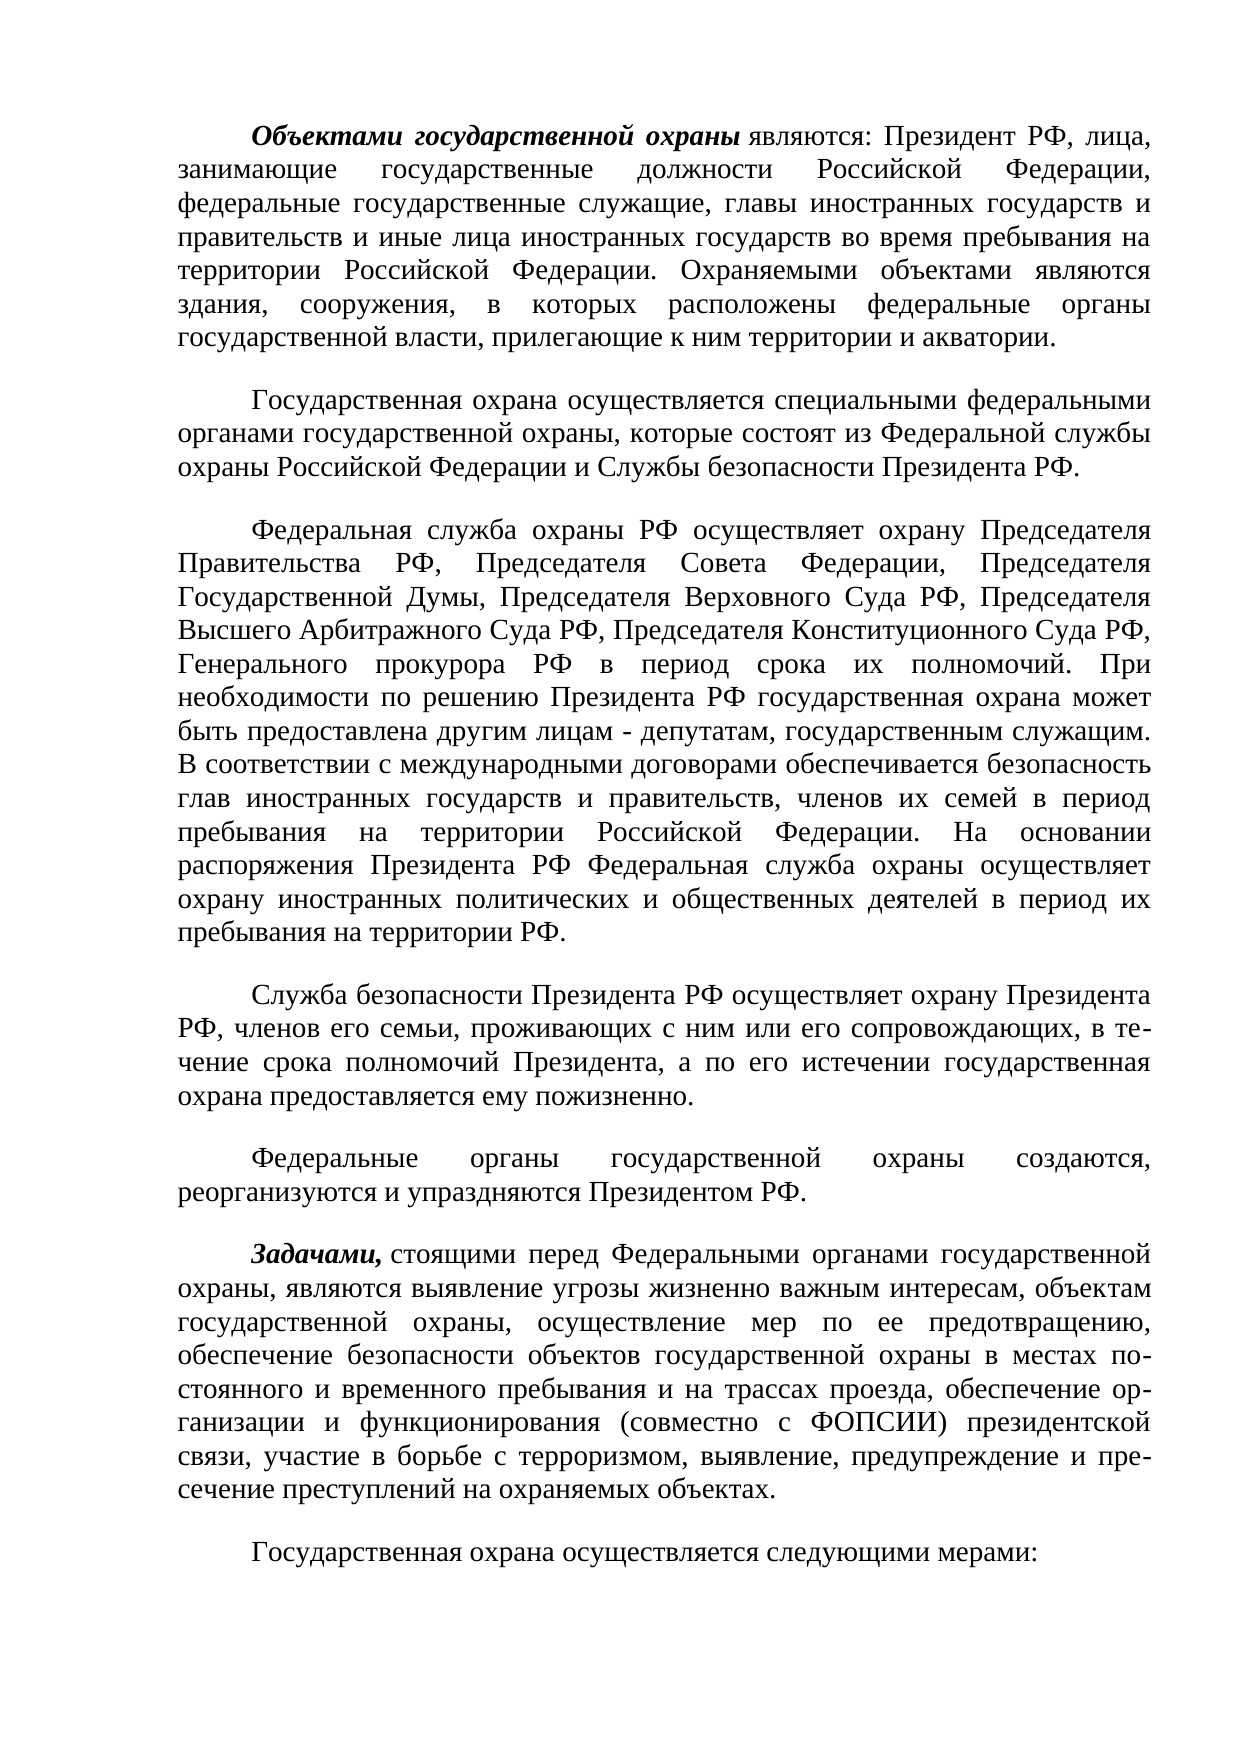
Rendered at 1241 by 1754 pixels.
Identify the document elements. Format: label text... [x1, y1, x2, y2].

text Федеральные органы государственной охраны создаются, реорганизуются и упраздняются Президентом РФ. [177, 1140, 1152, 1207]
text Объектами государственной охраны являются: Президент РФ, лица, занимающие государственные должности Российской Федерации, федеральные государственные служащие, главы иностранных государств и правительств и иные лица иностранных государств во время пребывания на территории Российской Федерации. Охраняемыми объектами являются здания, сооружения, в которых расположены федеральные органы государственной власти, прилегающие к ним территории и акватории. [177, 118, 1152, 353]
text Задачами, стоящими перед Федеральными органами государственной охраны, являются выявление угрозы жизненно важным интересам, объектам государственной охраны, осуществление мер по ее предотвращению, обеспечение безопасности объектов государственной охраны в местах постоянного и временного пребывания и на трассах проезда, обеспечение организации и функционирования (совместно с ФОПСИИ) президентской связи, участие в борьбе с терроризмом, выявление, предупреждение и пресечение преступлений на охраняемых объектах. [177, 1237, 1152, 1505]
text Федеральная служба охраны РФ осуществляет охрану Председателя Правительства РФ, Председателя Совета Федерации, Председателя Государственной Думы, Председателя Верховного Суда РФ, Председателя Высшего Арбитражного Суда РФ, Председателя Конституционного Суда РФ, Генерального прокурора РФ в период срока их полномочий. При необходимости по решению Президента РФ государственная охрана может быть предоставлена другим лицам - депутатам, государственным служащим. В соответствии с международными договорами обеспечивается безопасность глав иностранных государств и правительств, членов их семей в период пребывания на территории Российской Федерации. На основании распоряжения Президента РФ Федеральная служба охраны осуществляет охрану иностранных политических и общественных деятелей в период их пребывания на территории РФ. [177, 512, 1152, 948]
text Государственная охрана осуществляется следующими мерами: [177, 1534, 1152, 1568]
text Государственная охрана осуществляется специальными федеральными органами государственной охраны, которые состоят из Федеральной службы охраны Российской Федерации и Службы безопасности Президента РФ. [177, 382, 1152, 483]
text Служба безопасности Президента РФ осуществляет охрану Президента РФ, членов его семьи, проживающих с ним или его сопровождающих, в течение срока полномочий Президента, а по его истечении государственная охрана предоставляется ему пожизненно. [177, 977, 1152, 1111]
